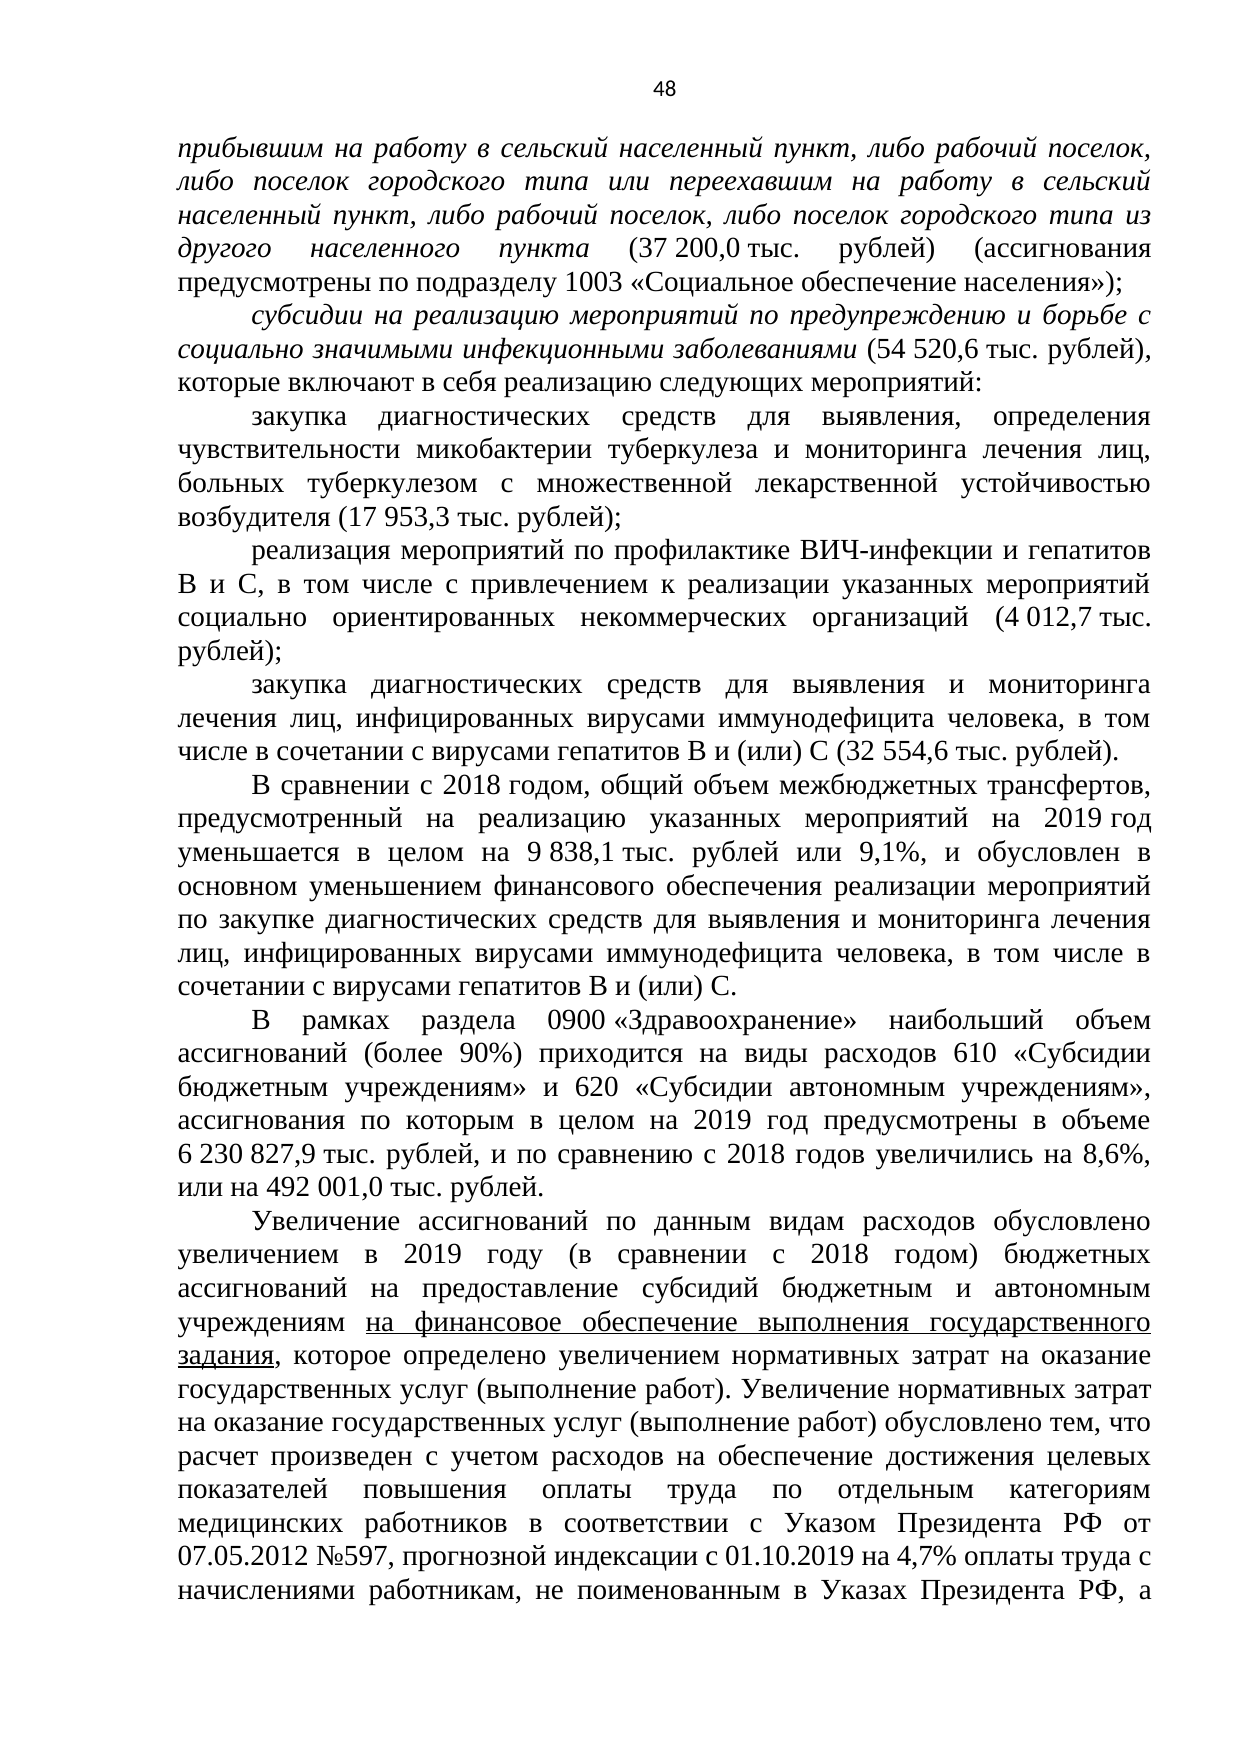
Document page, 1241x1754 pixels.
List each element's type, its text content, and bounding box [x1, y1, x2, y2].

text В рамках раздела 0900 «Здравоохранение» наибольший объем ассигнований (более 90%) приходится на виды расходов 610 «Субсидии бюджетным учреждениям» и 620 «Субсидии автономным учреждениям», ассигнования по которым в целом на 2019 год предусмотрены в объеме 6 230 827,9 тыс. рублей, и по сравнению с 2018 годов увеличились на 8,6%, или на 492 001,0 тыс. рублей. [177, 1002, 1152, 1203]
text реализация мероприятий по профилактике ВИЧ-инфекции и гепатитов B и C, в том числе с привлечением к реализации указанных мероприятий социально ориентированных некоммерческих организаций (4 012,7 тыс. рублей); [177, 532, 1152, 666]
text В сравнении с 2018 годом, общий объем межбюджетных трансфертов, предусмотренный на реализацию указанных мероприятий на 2019 год уменьшается в целом на 9 838,1 тыс. рублей или 9,1%, и обусловлен в основном уменьшением финансового обеспечения реализации мероприятий по закупке диагностических средств для выявления и мониторинга лечения лиц, инфицированных вирусами иммунодефицита человека, в том числе в сочетании с вирусами гепатитов В и (или) С. [177, 767, 1152, 1002]
text закупка диагностических средств для выявления, определения чувствительности микобактерии туберкулеза и мониторинга лечения лиц, больных туберкулезом с множественной лекарственной устойчивостью возбудителя (17 953,3 тыс. рублей); [177, 398, 1152, 532]
text закупка диагностических средств для выявления и мониторинга лечения лиц, инфицированных вирусами иммунодефицита человека, в том числе в сочетании с вирусами гепатитов В и (или) С (32 554,6 тыс. рублей). [177, 666, 1152, 767]
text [177, 130, 1152, 297]
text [177, 1203, 1152, 1606]
text субсидии на реализацию мероприятий по предупреждению и борьбе с социально значимыми инфекционными заболеваниями (54 520,6 тыс. рублей), которые включают в себя реализацию следующих мероприятий: [177, 297, 1152, 398]
